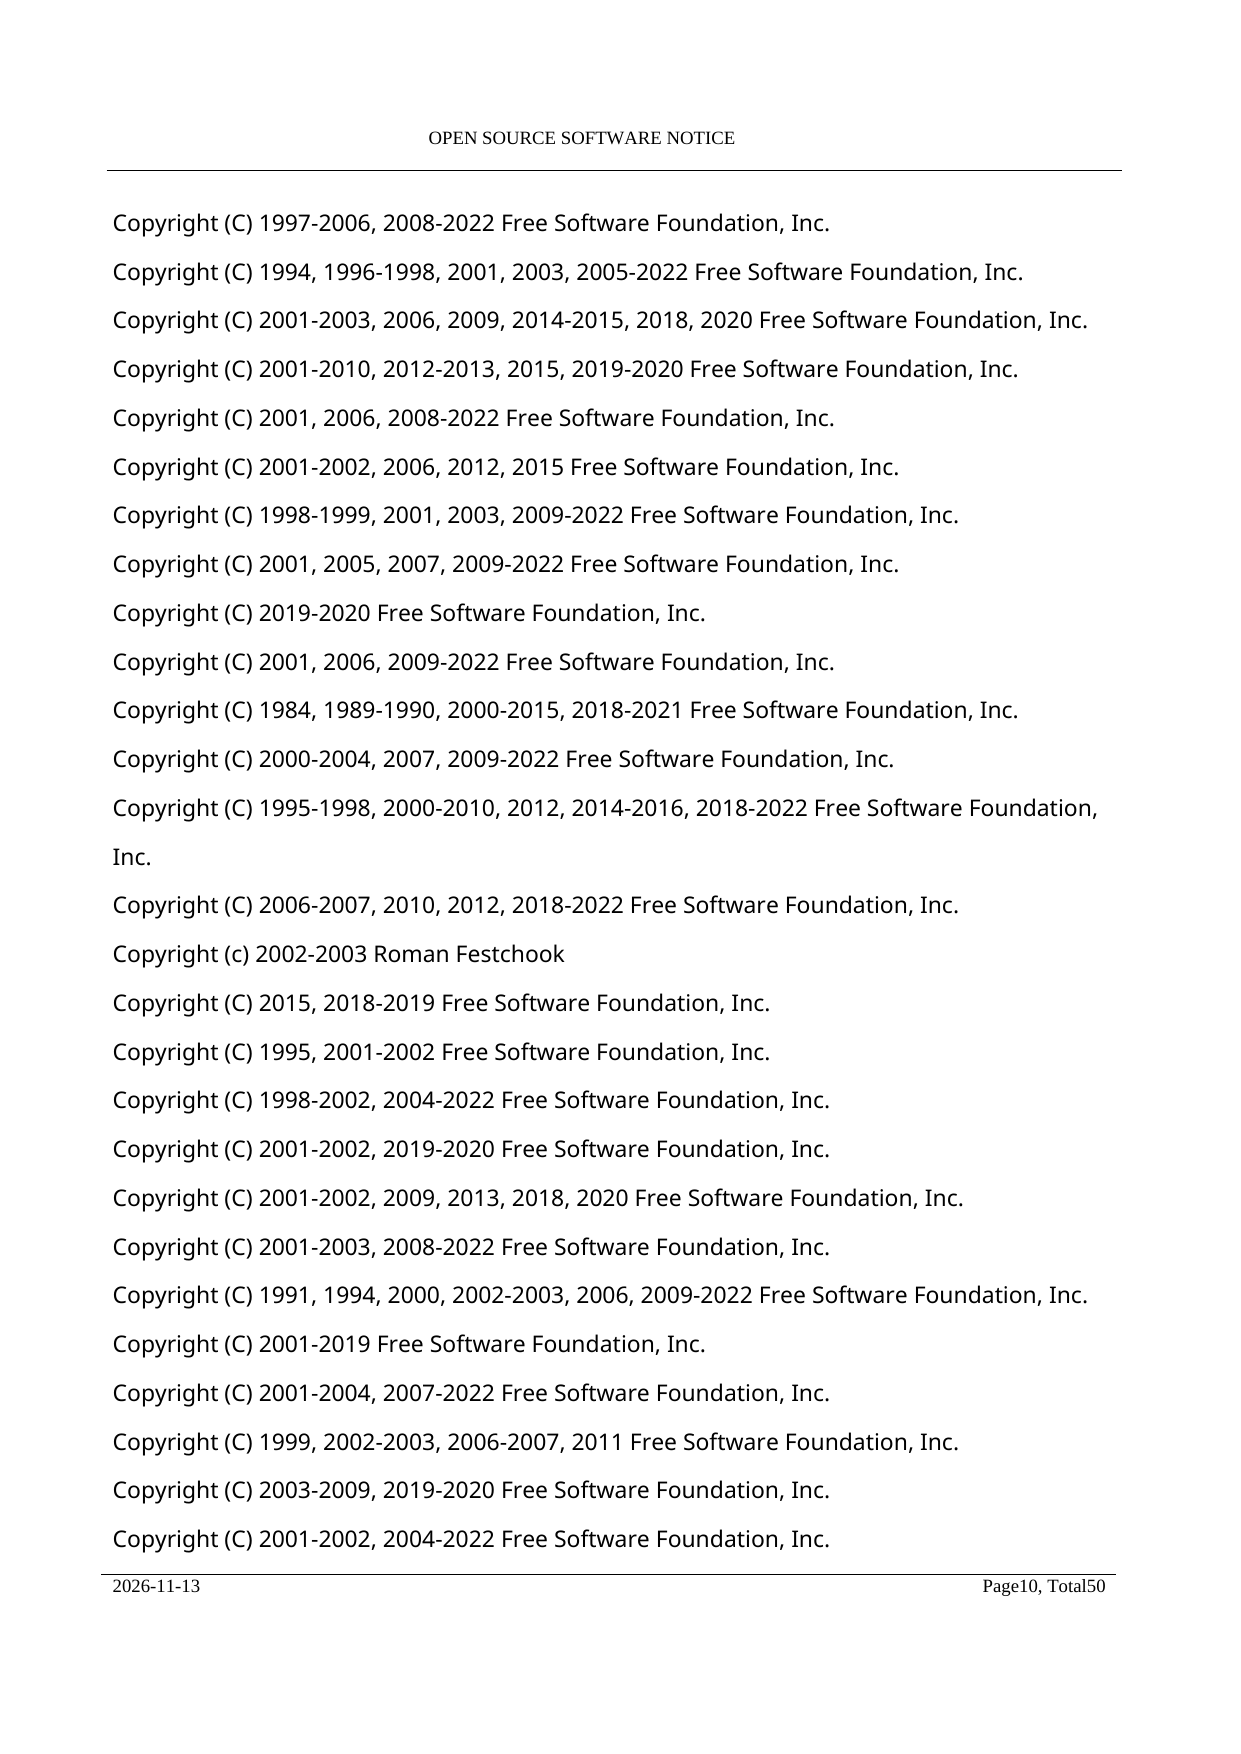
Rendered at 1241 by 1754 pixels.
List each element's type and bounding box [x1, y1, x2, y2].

text [112, 206, 1128, 1555]
